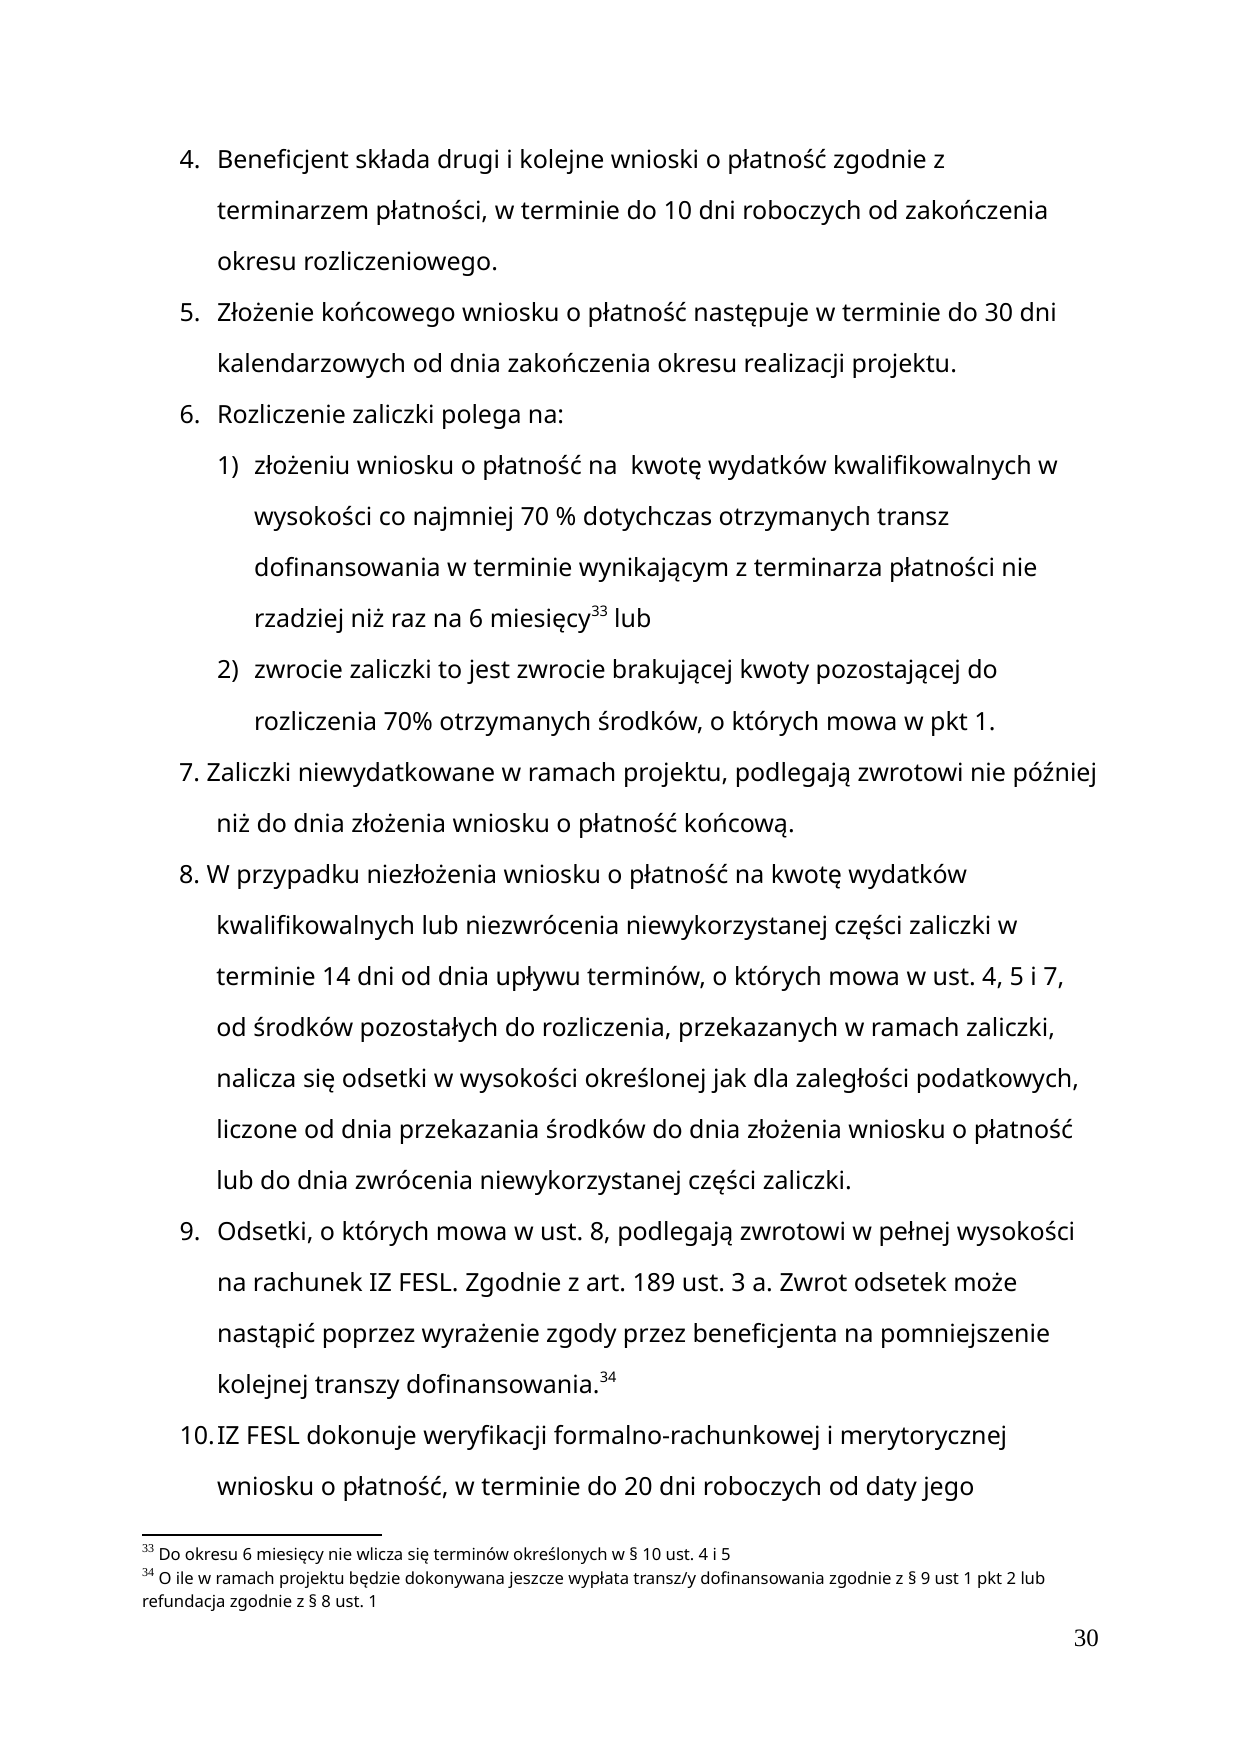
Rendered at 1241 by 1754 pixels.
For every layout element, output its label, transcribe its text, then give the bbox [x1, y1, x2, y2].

list Rozliczenie zaliczki polega na: [179, 397, 1098, 431]
list Beneficjent składa drugi i kolejne wnioski o płatność zgodnie z terminarzem płatności, w terminie do 10 dni roboczych od zakończenia okresu rozliczeniowego. [179, 142, 1098, 278]
list Złożenie końcowego wniosku o płatność następuje w terminie do 30 dni kalendarzowych od dnia zakończenia okresu realizacji projektu. [179, 295, 1098, 380]
text 2) zwrocie zaliczki to jest zwrocie brakującej kwoty pozostającej do rozliczenia 70% otrzymanych środków, o których mowa w pkt 1. [217, 652, 1098, 737]
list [179, 1418, 1098, 1503]
text 8. W przypadku niezłożenia wniosku o płatność na kwotę wydatków kwalifikowalnych lub niezwrócenia niewykorzystanej części zaliczki w terminie 14 dni od dnia upływu terminów, o których mowa w ust. 4, 5 i 7, od środków pozostałych do rozliczenia, przekazanych w ramach zaliczki, nalicza się odsetki w wysokości określonej jak dla zaległości podatkowych, liczone od dnia przekazania środków do dnia złożenia wniosku o płatność lub do dnia zwrócenia niewykorzystanej części zaliczki. [179, 856, 1098, 1197]
text 7. Zaliczki niewydatkowane w ramach projektu, podlegają zwrotowi nie później niż do dnia złożenia wniosku o płatność końcową. [179, 754, 1098, 839]
list Odsetki, o których mowa w ust. 8, podlegają zwrotowi w pełnej wysokości na rachunek IZ FESL. Zgodnie z art. 189 ust. 3 a. Zwrot odsetek może nastąpić poprzez wyrażenie zgody przez beneficjenta na pomniejszenie kolejnej transzy dofinansowania. [179, 1214, 1098, 1401]
text 1) złożeniu wniosku o płatność na kwotę wydatków kwalifikowalnych w wysokości co najmniej 70 % dotychczas otrzymanych transz dofinansowania w terminie wynikającym z terminarza płatności nie rzadziej niż raz na 6 miesięcy lub [217, 448, 1098, 635]
